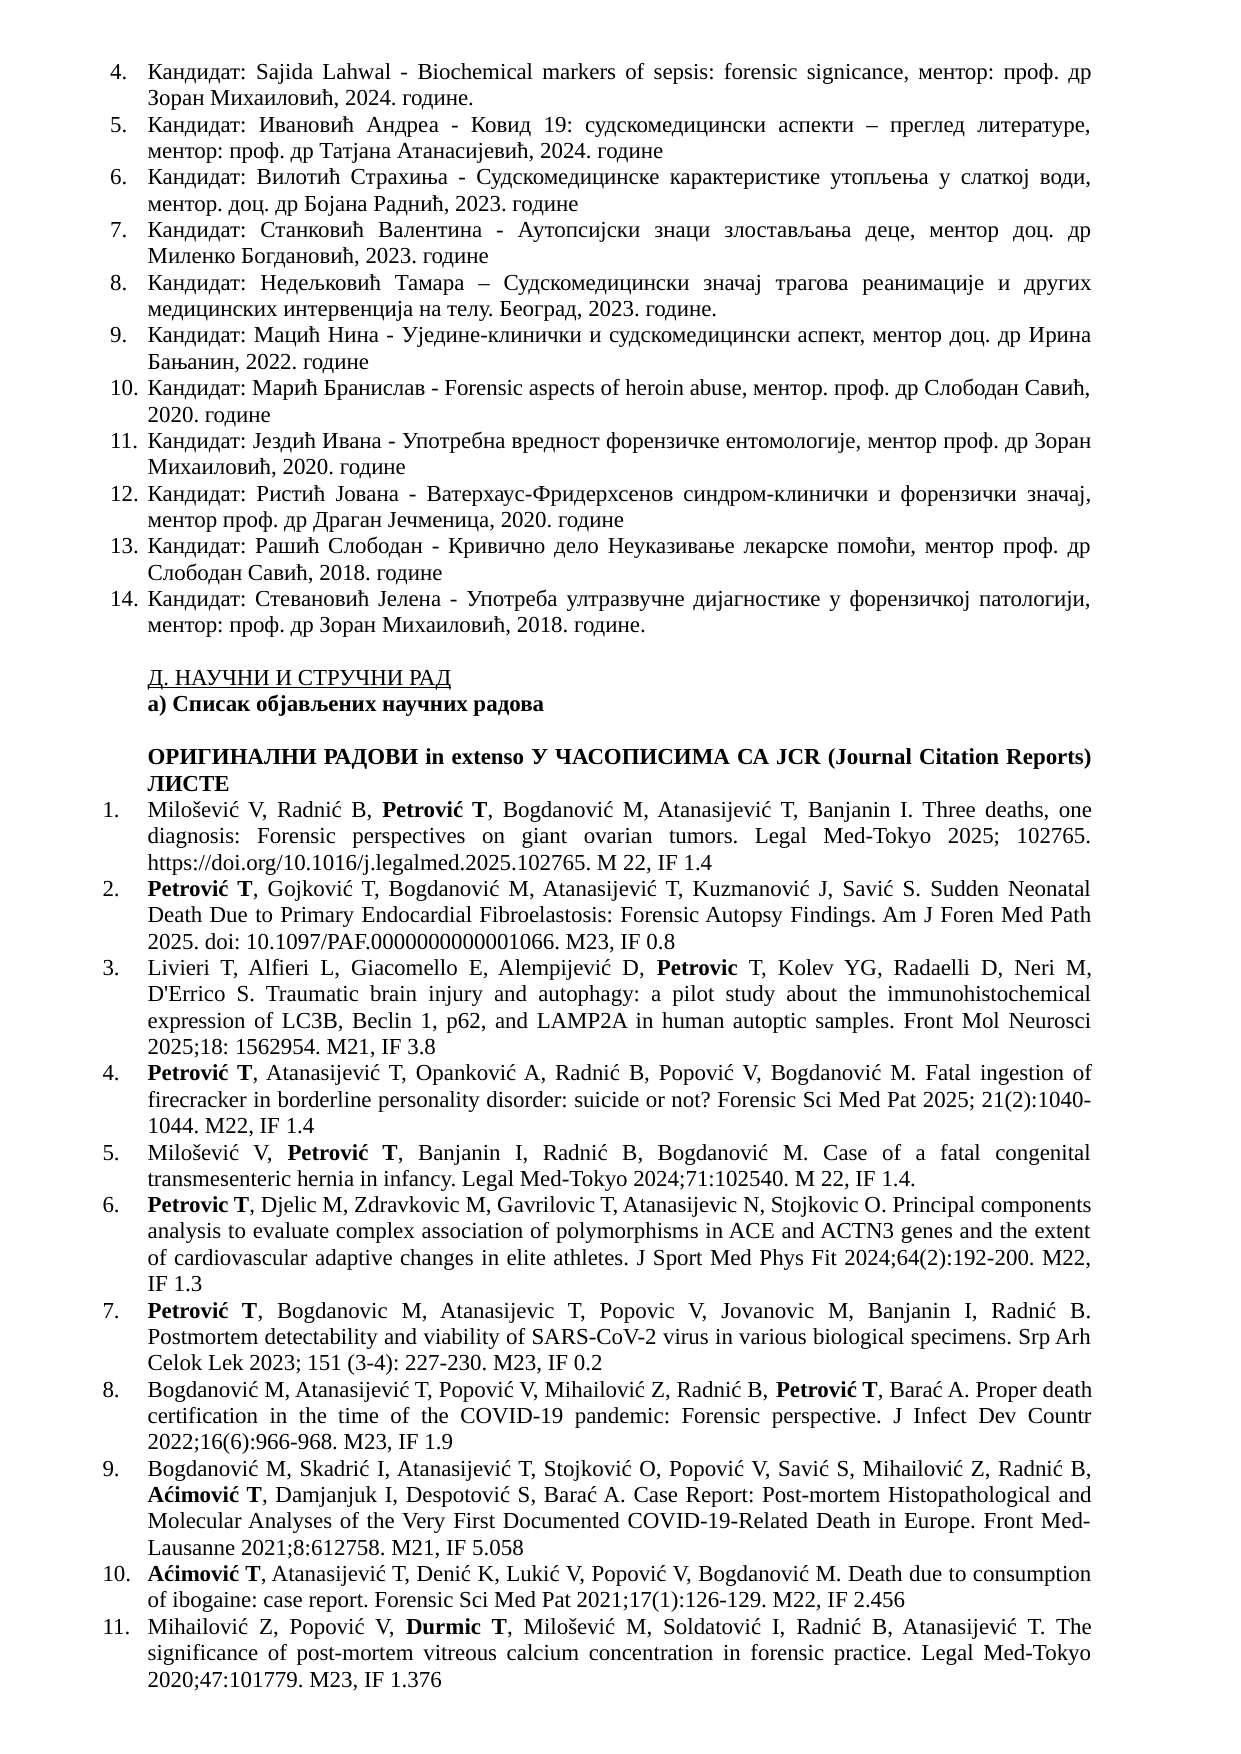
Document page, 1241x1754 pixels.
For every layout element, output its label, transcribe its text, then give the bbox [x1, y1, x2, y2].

list Кандидат: Мацић Нина - Уједине-клинички и судскомедицински аспект, ментор доц. др Ирина Бањанин, 2022. године [110, 322, 1093, 374]
list Кандидат: Ивановић Андреа - Ковид 19: судскомедицински аспекти – преглед литературе, ментор: проф. др Татјана Атанасијевић, 2024. године [110, 111, 1093, 163]
text Д. НАУЧНИ И СТРУЧНИ РАД [147, 664, 1093, 691]
list Petrovic T, Djelic M, Zdravkovic M, Gavrilovic T, Atanasijevic N, Stojkovic O. Principal components analysis to evaluate complex association of polymorphisms in ACE and ACTN3 genes and the extent of cardiovascular adaptive changes in elite athletes. J Sport Med Phys Fit 2024;64(2):192-200. M22, IF 1.3 [102, 1191, 1093, 1297]
list Petrović T, Gojković T, Bogdanović M, Atanasijević T, Kuzmanović J, Savić S. Sudden Neonatal Death Due to Primary Endocardial Fibroelastosis: Forensic Autopsy Findings. Am J Foren Med Path 2025. doi: 10.1097/PAF.0000000000001066. M23, IF 0.8 [102, 875, 1093, 954]
list Кандидат: Стевановић Јелена - Употреба ултразвучне дијагностике у форензичкој патологији, ментор: проф. др Зоран Михаиловић, 2018. године. [110, 585, 1093, 638]
list Bogdanović M, Skadrić I, Atanasijević T, Stojković O, Popović V, Savić S, Mihailović Z, Radnić B, Aćimović T, Damjanjuk I, Despotović S, Barać A. Case Report: Post-mortem Histopathological and Molecular Analyses of the Very First Documented COVID-19-Related Death in Europe. Front Med-Lausanne 2021;8:612758. M21, IF 5.058 [102, 1455, 1093, 1560]
list Milošević V, Petrović T, Banjanin I, Radnić B, Bogdanović M. Case of a fatal congenital transmesenteric hernia in infancy. Legal Med-Tokyo 2024;71:102540. M 22, IF 1.4. [102, 1138, 1093, 1191]
text а) Списак објављених научних радова [147, 691, 1093, 717]
list Кандидат: Марић Бранислав - Forensic aspects of heroin abuse, ментор. проф. др Слободан Савић, 2020. године [110, 374, 1093, 427]
list Кандидат: Ристић Јована - Ватерхаус-Фридерхсенов синдром-клинички и форензички значај, ментор проф. др Драган Јечменица, 2020. године [110, 480, 1093, 532]
text ОРИГИНАЛНИ РАДОВИ in extenso У ЧАСОПИСИМА СА JCR (Journal Citation Reports) ЛИСТЕ [147, 743, 1093, 796]
list Bogdanović M, Atanasijević T, Popović V, Mihailović Z, Radnić B, Petrović T, Barać A. Proper death certification in the time of the COVID-19 pandemic: Forensic perspective. J Infect Dev Countr 2022;16(6):966-968. M23, IF 1.9 [102, 1376, 1093, 1455]
list Кандидат: Вилотић Страхиња - Судскомедицинске карактеристике утопљења у слаткој води, ментор. доц. др Бојана Раднић, 2023. године [110, 163, 1093, 216]
list Кандидат: Рашић Слободан - Кривично дело Неуказивање лекарске помоћи, ментор проф. др Слободан Савић, 2018. године [110, 532, 1093, 585]
list Кандидат: Недељковић Тамара – Судскомедицински значај трагова реанимације и других медицинских интервенција на телу. Београд, 2023. године. [110, 269, 1093, 322]
list Кандидат: Sajida Lahwal - Biochemical markers of sepsis: forensic signicance, ментор: проф. др Зоран Михаиловић, 2024. године. [110, 58, 1093, 111]
list Mihailović Z, Popović V, Durmic T, Milošević M, Soldatović I, Radnić B, Atanasijević T. The significance of post-mortem vitreous calcium concentration in forensic practice. Legal Med-Tokyo 2020;47:101779. M23, IF 1.376 [102, 1613, 1093, 1692]
list Petrović T, Bogdanovic M, Atanasijevic T, Popovic V, Jovanovic M, Banjanin I, Radnić B. Postmortem detectability and viability of SARS-CoV-2 virus in various biological specimens. Srp Arh Celok Lek 2023; 151 (3-4): 227-230. M23, IF 0.2 [102, 1297, 1093, 1376]
list Aćimović T, Atanasijević T, Denić K, Lukić V, Popović V, Bogdanović M. Death due to consumption of ibogaine: case report. Forensic Sci Med Pat 2021;17(1):126-129. M22, IF 2.456 [102, 1560, 1093, 1613]
list Milošević V, Radnić B, Petrović T, Bogdanović M, Atanasijević T, Banjanin I. Three deaths, one diagnosis: Forensic perspectives on giant ovarian tumors. Legal Med-Tokyo 2025; 102765. https://doi.org/10.1016/j.legalmed.2025.102765. M 22, IF 1.4 [102, 796, 1093, 875]
list Livieri T, Alfieri L, Giacomello E, Alempijević D, Petrovic T, Kolev YG, Radaelli D, Neri M, D'Errico S. Traumatic brain injury and autophagy: a pilot study about the immunohistochemical expression of LC3B, Beclin 1, p62, and LAMP2A in human autoptic samples. Front Mol Neurosci 2025;18: 1562954. M21, IF 3.8 [102, 954, 1093, 1059]
list Petrović T, Atanasijević T, Opanković A, Radnić B, Popović V, Bogdanović M. Fatal ingestion of firecracker in borderline personality disorder: suicide or not? Forensic Sci Med Pat 2025; 21(2):1040-1044. M22, IF 1.4 [102, 1059, 1093, 1138]
list Кандидат: Станковић Валентина - Аутопсијски знаци злостављања деце, ментор доц. др Миленко Богдановић, 2023. године [110, 216, 1093, 269]
list Кандидат: Јездић Ивана - Употребна вредност форензичке ентомологије, ментор проф. др Зоран Михаиловић, 2020. године [110, 427, 1093, 480]
